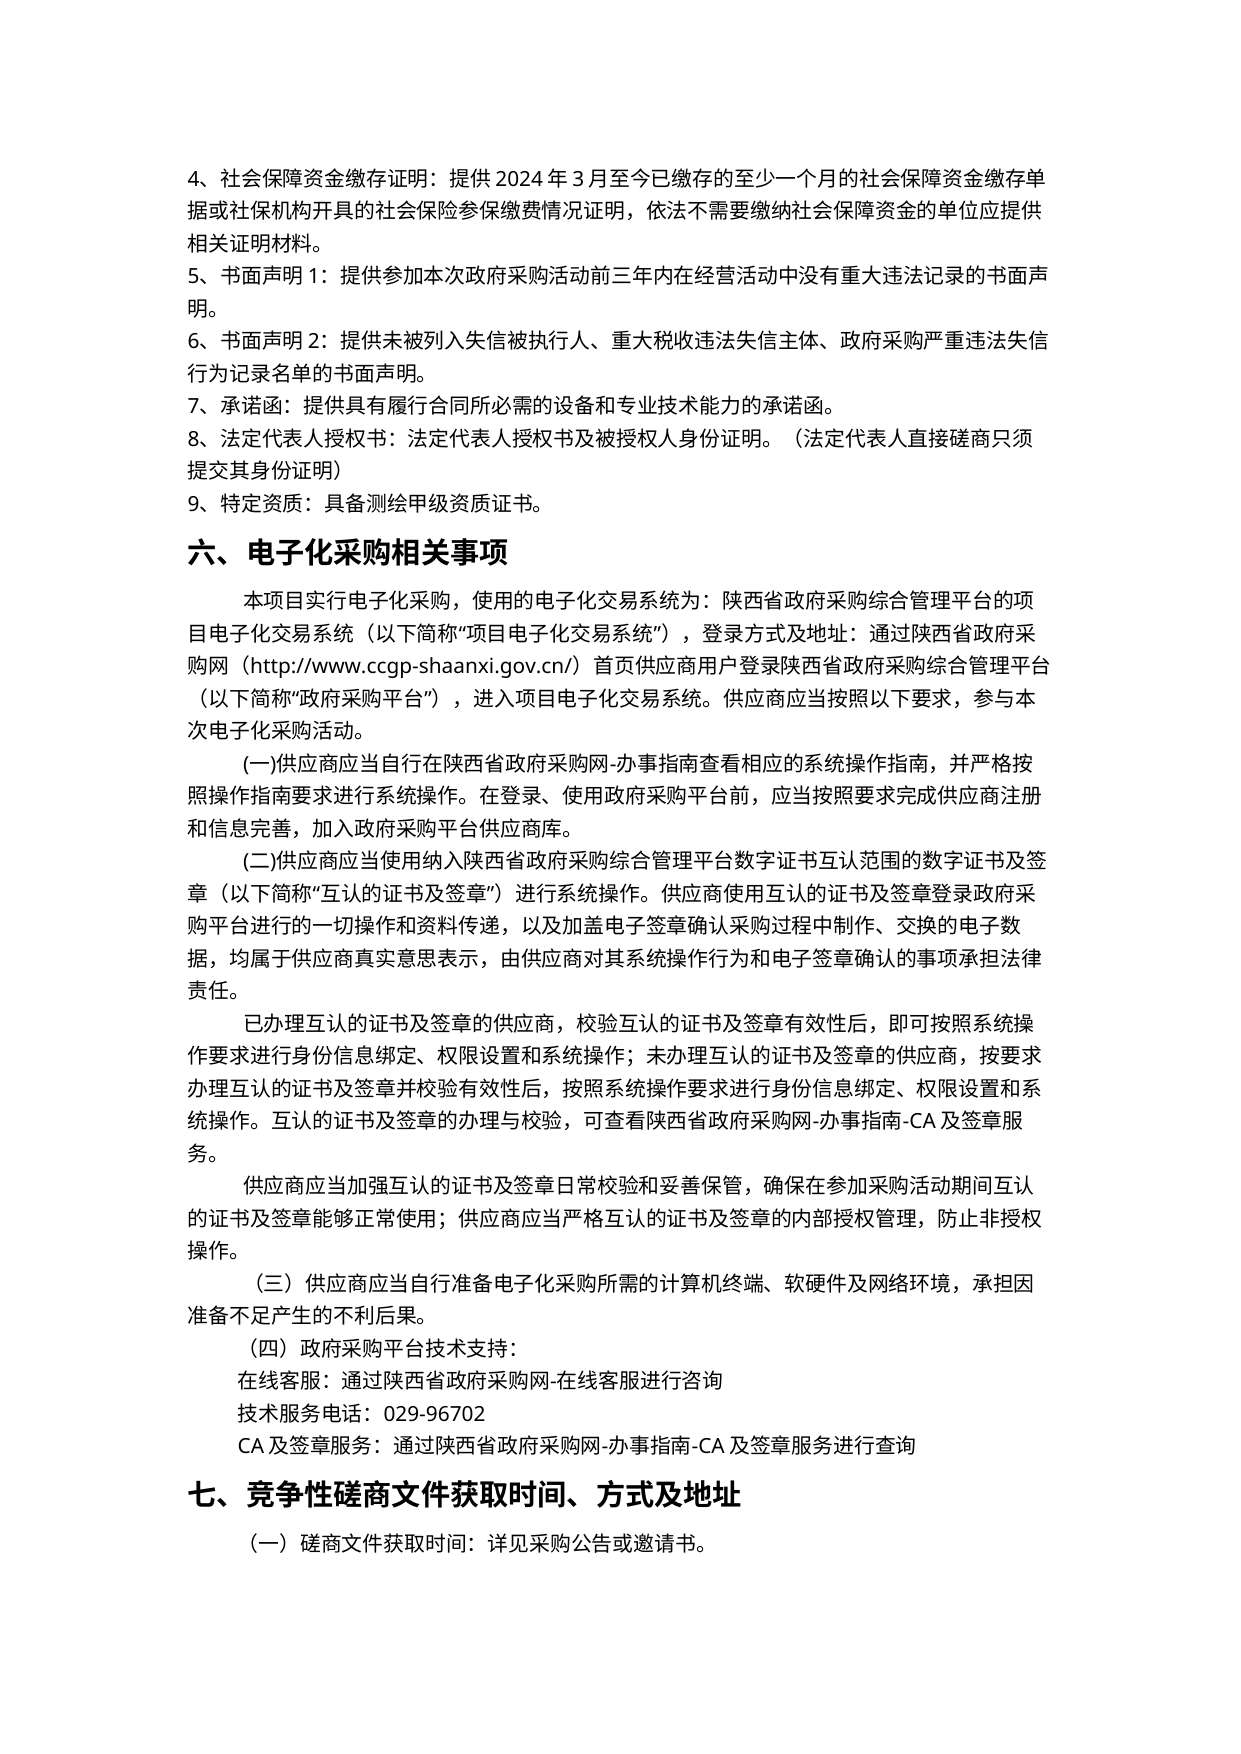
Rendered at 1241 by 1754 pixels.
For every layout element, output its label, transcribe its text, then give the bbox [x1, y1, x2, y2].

text （四）政府采购平台技术支持： [187, 1332, 1053, 1364]
text 本项目实行电子化采购，使用的电子化交易系统为：陕西省政府采购综合管理平台的项目电子化交易系统（以下简称“项目电子化交易系统”），登录方式及地址：通过陕西省政府采购网（http://www.ccgp-shaanxi.gov.cn/）首页供应商用户登录陕西省政府采购综合管理平台（以下简称“政府采购平台”），进入项目电子化交易系统。供应商应当按照以下要求，参与本次电子化采购活动。 [187, 584, 1053, 747]
text CA及签章服务：通过陕西省政府采购网-办事指南-CA及签章服务进行查询 [187, 1429, 1053, 1462]
text 技术服务电话：029-96702 [187, 1397, 1053, 1429]
text 已办理互认的证书及签章的供应商，校验互认的证书及签章有效性后，即可按照系统操作要求进行身份信息绑定、权限设置和系统操作；未办理互认的证书及签章的供应商，按要求办理互认的证书及签章并校验有效性后，按照系统操作要求进行身份信息绑定、权限设置和系统操作。互认的证书及签章的办理与校验，可查看陕西省政府采购网-办事指南-CA及签章服务。 [187, 1007, 1053, 1169]
text 7、承诺函：提供具有履行合同所必需的设备和专业技术能力的承诺函。 [187, 389, 1053, 422]
text 六、电子化采购相关事项 [187, 519, 1053, 584]
text 6、书面声明2：提供未被列入失信被执行人、重大税收违法失信主体、政府采购严重违法失信行为记录名单的书面声明。 [187, 324, 1053, 389]
text 4、社会保障资金缴存证明：提供2024年3月至今已缴存的至少一个月的社会保障资金缴存单据或社保机构开具的社会保险参保缴费情况证明，依法不需要缴纳社会保障资金的单位应提供相关证明材料。 [187, 162, 1053, 259]
text 七、竞争性磋商文件获取时间、方式及地址 [187, 1462, 1053, 1527]
text （一）磋商文件获取时间：详见采购公告或邀请书。 [187, 1527, 1053, 1559]
text (二)供应商应当使用纳入陕西省政府采购综合管理平台数字证书互认范围的数字证书及签章（以下简称“互认的证书及签章”）进行系统操作。供应商使用互认的证书及签章登录政府采购平台进行的一切操作和资料传递，以及加盖电子签章确认采购过程中制作、交换的电子数据，均属于供应商真实意思表示，由供应商对其系统操作行为和电子签章确认的事项承担法律责任。 [187, 844, 1053, 1007]
text 供应商应当加强互认的证书及签章日常校验和妥善保管，确保在参加采购活动期间互认的证书及签章能够正常使用；供应商应当严格互认的证书及签章的内部授权管理，防止非授权操作。 [187, 1169, 1053, 1267]
text (一)供应商应当自行在陕西省政府采购网-办事指南查看相应的系统操作指南，并严格按照操作指南要求进行系统操作。在登录、使用政府采购平台前，应当按照要求完成供应商注册和信息完善，加入政府采购平台供应商库。 [187, 747, 1053, 844]
text 9、特定资质：具备测绘甲级资质证书。 [187, 487, 1053, 519]
text （三）供应商应当自行准备电子化采购所需的计算机终端、软硬件及网络环境，承担因准备不足产生的不利后果。 [187, 1267, 1053, 1332]
text 5、书面声明1：提供参加本次政府采购活动前三年内在经营活动中没有重大违法记录的书面声明。 [187, 259, 1053, 324]
text 8、法定代表人授权书：法定代表人授权书及被授权人身份证明。（法定代表人直接磋商只须提交其身份证明） [187, 422, 1053, 487]
text 在线客服：通过陕西省政府采购网-在线客服进行咨询 [187, 1364, 1053, 1397]
